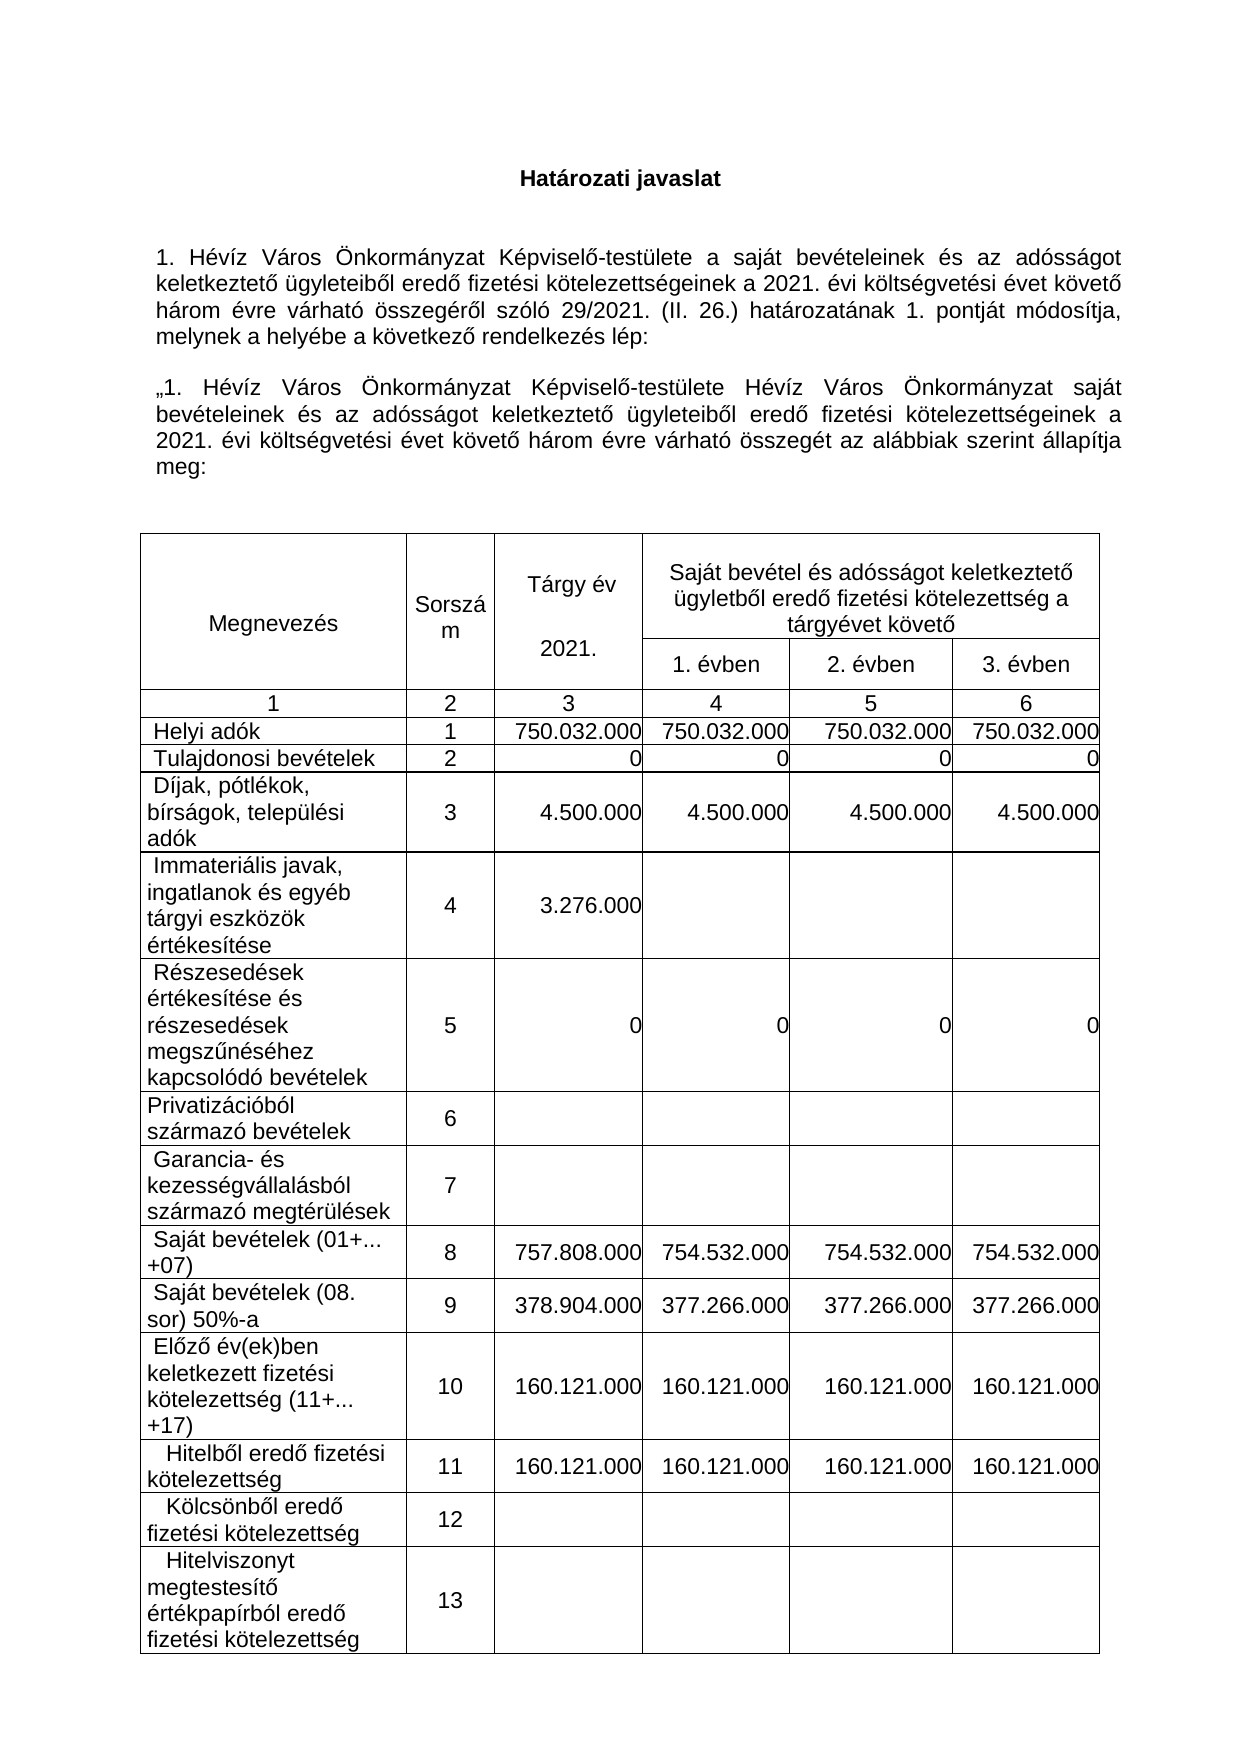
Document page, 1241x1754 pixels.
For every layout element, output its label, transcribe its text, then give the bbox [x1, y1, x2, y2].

table_cell 750.032.000 [495, 718, 642, 744]
table_cell 5 [790, 690, 952, 717]
table_cell [643, 853, 789, 958]
table_cell 754.532.000 [790, 1226, 952, 1278]
table_cell Helyi adók [141, 718, 406, 744]
table_cell 378.904.000 [495, 1279, 642, 1332]
table_cell Hitelből eredő fizetési kötelezettség [141, 1440, 406, 1492]
table_cell 2 [407, 745, 494, 771]
table_cell 3.276.000 [495, 853, 642, 958]
table_cell Tulajdonosi bevételek [141, 745, 406, 771]
table_header Megnevezés [141, 534, 406, 689]
table_cell 750.032.000 [953, 718, 1099, 744]
table_cell 4.500.000 [790, 773, 952, 851]
table_cell 6 [953, 690, 1099, 717]
table_cell [495, 1547, 642, 1652]
text „1. Hévíz Város Önkormányzat Képviselő-testülete Hévíz Város Önkormányzat saját bevételeinek és az adósságot keletkeztető ügyleteiből eredő fizetési kötelezettségeinek a 2021. évi költségvetési évet követő három évre várható összegét az alábbiak szerint állapítja meg: [156, 374, 1122, 480]
table_cell 13 [407, 1547, 494, 1652]
table_header Tárgy év 2021. [495, 534, 642, 689]
table_cell 0 [953, 959, 1099, 1091]
table_cell Díjak, pótlékok, bírságok, települési adók [141, 773, 406, 851]
table_cell 4 [643, 690, 789, 717]
table_cell 377.266.000 [953, 1279, 1099, 1332]
table_cell 0 [790, 745, 952, 771]
table_cell 0 [643, 745, 789, 771]
text 1. Hévíz Város Önkormányzat Képviselő-testülete a saját bevételeinek és az adósságot keletkeztető ügyleteiből eredő fizetési kötelezettségeinek a 2021. évi költségvetési évet követő három évre várható összegéről szóló 29/2021. (II. 26.) határozatának 1. pontját módosítja, melynek a helyébe a következő rendelkezés lép: [156, 244, 1122, 349]
table_cell 11 [407, 1440, 494, 1492]
table_cell 160.121.000 [790, 1440, 952, 1492]
table_cell [790, 1547, 952, 1652]
table_cell 4 [407, 853, 494, 958]
table_cell 160.121.000 [643, 1440, 789, 1492]
table_cell Garancia- és kezességvállalásból származó megtérülések [141, 1146, 406, 1224]
table_cell 7 [407, 1146, 494, 1224]
table_cell 377.266.000 [643, 1279, 789, 1332]
table_cell [643, 1146, 789, 1224]
table_cell 160.121.000 [643, 1333, 789, 1438]
table_cell 0 [495, 745, 642, 771]
table_cell 160.121.000 [495, 1440, 642, 1492]
table_cell 10 [407, 1333, 494, 1438]
table_cell 160.121.000 [790, 1333, 952, 1438]
table_cell [790, 1092, 952, 1144]
text Határozati javaslat [118, 165, 1122, 191]
table_cell 160.121.000 [495, 1333, 642, 1438]
table_cell 1 [407, 718, 494, 744]
table_cell Részesedések értékesítése és részesedések megszűnéséhez kapcsolódó bevételek [141, 959, 406, 1091]
table_cell 6 [407, 1092, 494, 1144]
table_cell [790, 1493, 952, 1546]
table_cell [953, 1547, 1099, 1652]
table_cell [495, 1092, 642, 1144]
table_cell [643, 1493, 789, 1546]
table_cell [495, 1146, 642, 1224]
table_cell [953, 1146, 1099, 1224]
table_cell 0 [790, 959, 952, 1091]
table_cell 757.808.000 [495, 1226, 642, 1278]
table_cell 750.032.000 [790, 718, 952, 744]
table_cell [953, 853, 1099, 958]
table_cell Privatizációból származó bevételek [141, 1092, 406, 1144]
table_cell 2. évben [790, 639, 952, 689]
table_cell 160.121.000 [953, 1333, 1099, 1438]
table_cell 4.500.000 [643, 773, 789, 851]
table_header Sorszám [407, 534, 494, 689]
table_cell 2 [407, 690, 494, 717]
table_cell Hitelviszonyt megtestesítő értékpapírból eredő fizetési kötelezettség [141, 1547, 406, 1652]
table_cell [790, 853, 952, 958]
table_cell 160.121.000 [953, 1440, 1099, 1492]
table_cell 377.266.000 [790, 1279, 952, 1332]
table_cell [643, 1092, 789, 1144]
table_cell 1 [141, 690, 406, 717]
table_cell Kölcsönből eredő fizetési kötelezettség [141, 1493, 406, 1546]
table_cell 8 [407, 1226, 494, 1278]
table_header Saját bevétel és adósságot keletkeztető ügyletből eredő fizetési kötelezettség a tárgyévet követő [643, 534, 1099, 637]
table_cell 3 [407, 773, 494, 851]
table_cell [953, 1493, 1099, 1546]
table_cell [953, 1092, 1099, 1144]
table_cell 0 [953, 745, 1099, 771]
table_cell Saját bevételek (01+... +07) [141, 1226, 406, 1278]
table_cell 3 [495, 690, 642, 717]
table_cell 0 [643, 959, 789, 1091]
table_cell [643, 1547, 789, 1652]
table_cell Előző év(ek)ben keletkezett fizetési kötelezettség (11+...+17) [141, 1333, 406, 1438]
table_cell 754.532.000 [953, 1226, 1099, 1278]
table_cell 1. évben [643, 639, 789, 689]
table_cell 4.500.000 [953, 773, 1099, 851]
table_cell 5 [407, 959, 494, 1091]
table_cell 0 [495, 959, 642, 1091]
table_cell Immateriális javak, ingatlanok és egyéb tárgyi eszközök értékesítése [141, 853, 406, 958]
table_cell 754.532.000 [643, 1226, 789, 1278]
table_cell 9 [407, 1279, 494, 1332]
table_cell [790, 1146, 952, 1224]
table_cell Saját bevételek (08. sor) 50%-a [141, 1279, 406, 1332]
table_cell [495, 1493, 642, 1546]
table_cell 12 [407, 1493, 494, 1546]
table_cell 4.500.000 [495, 773, 642, 851]
table_cell 750.032.000 [643, 718, 789, 744]
table_cell 3. évben [953, 639, 1099, 689]
